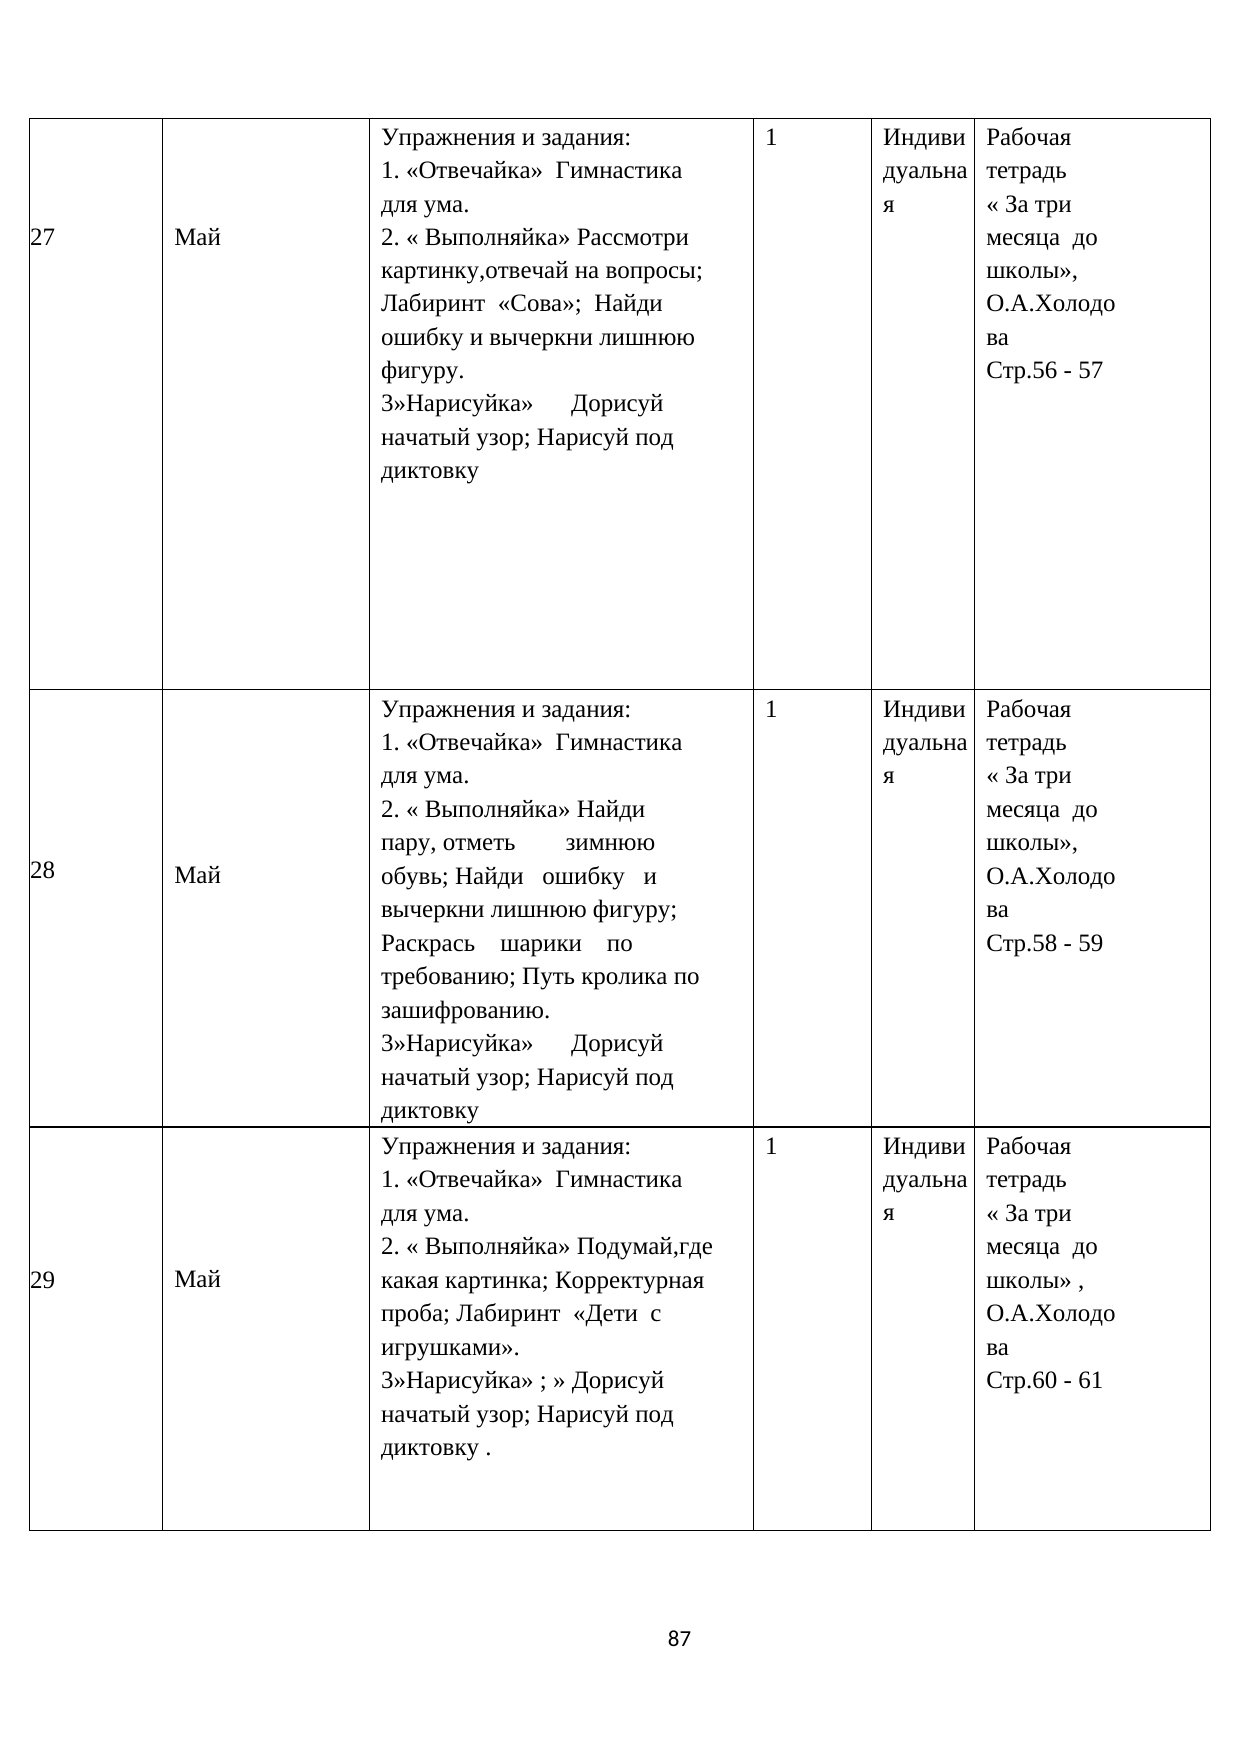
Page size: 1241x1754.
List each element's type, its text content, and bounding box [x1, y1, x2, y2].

table_cell 27 [30, 119, 162, 689]
table_cell Рабочая тетрадь « За три месяца до школы», О.А.Холодо ва Стр.58 - 59 [975, 690, 1210, 1126]
table_cell Упражнения и задания: 1. «Отвечайка» Гимнастика для ума. 2. « Выполняйка» Рассмотри картинку,отвечай на вопросы; Лабиринт «Сова»; Найди ошибку и вычеркни лишнюю фигуру. 3»Нарисуйка» Дорисуй начатый узор; Нарисуй под диктовку [370, 119, 753, 689]
table_cell Рабочая тетрадь « За три месяца до школы», О.А.Холодо ва Стр.56 - 57 [975, 119, 1210, 689]
table_cell Май [163, 690, 369, 1126]
table_cell Индивидуальная [872, 1128, 974, 1530]
table_cell 1 [754, 690, 871, 1126]
table_cell 29 [30, 1128, 162, 1530]
table_cell 28 [30, 690, 162, 1126]
table_cell Индивидуальная [872, 690, 974, 1126]
table_cell Рабочая тетрадь « За три месяца до школы» , О.А.Холодо ва Стр.60 - 61 [975, 1128, 1210, 1530]
table_cell 1 [754, 119, 871, 689]
table_cell Упражнения и задания: 1. «Отвечайка» Гимнастика для ума. 2. « Выполняйка» Подумай,где какая картинка; Корректурная проба; Лабиринт «Дети с игрушками». 3»Нарисуйка» ; » Дорисуй начатый узор; Нарисуй под диктовку . [370, 1128, 753, 1530]
table_cell Май [163, 1128, 369, 1530]
table_cell Май [163, 119, 369, 689]
table_cell Упражнения и задания: 1. «Отвечайка» Гимнастика для ума. 2. « Выполняйка» Найди пару, отметь зимнюю обувь; Найди ошибку и вычеркни лишнюю фигуру; Раскрась шарики по требованию; Путь кролика по зашифрованию. 3»Нарисуйка» Дорисуй начатый узор; Нарисуй под диктовку [370, 690, 753, 1126]
table_cell Индивидуальная [872, 119, 974, 689]
table_cell 1 [754, 1128, 871, 1530]
